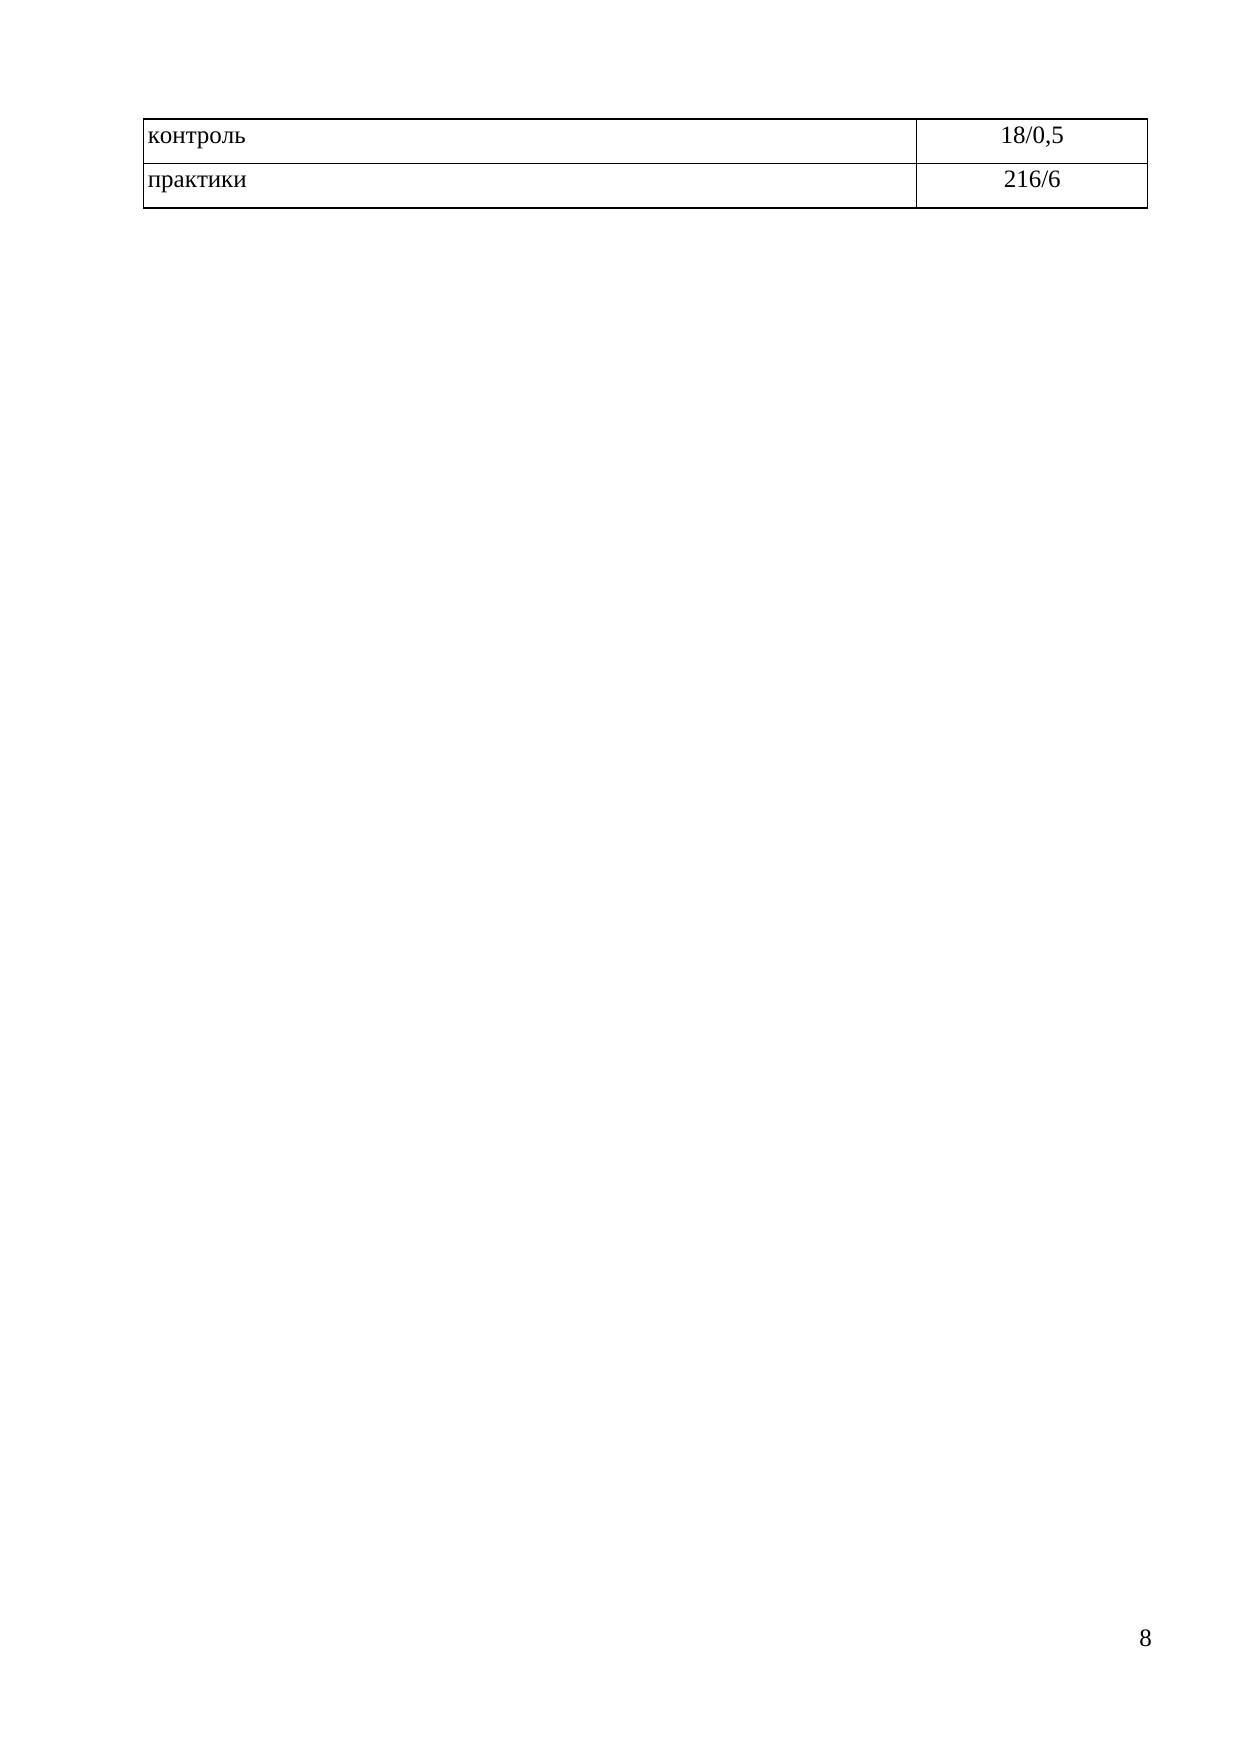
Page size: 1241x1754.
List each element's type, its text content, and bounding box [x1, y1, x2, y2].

table_cell контроль [144, 120, 916, 163]
table_cell 216/6 [917, 164, 1147, 207]
table_cell 18/0,5 [917, 120, 1147, 163]
table_cell практики [144, 164, 916, 207]
